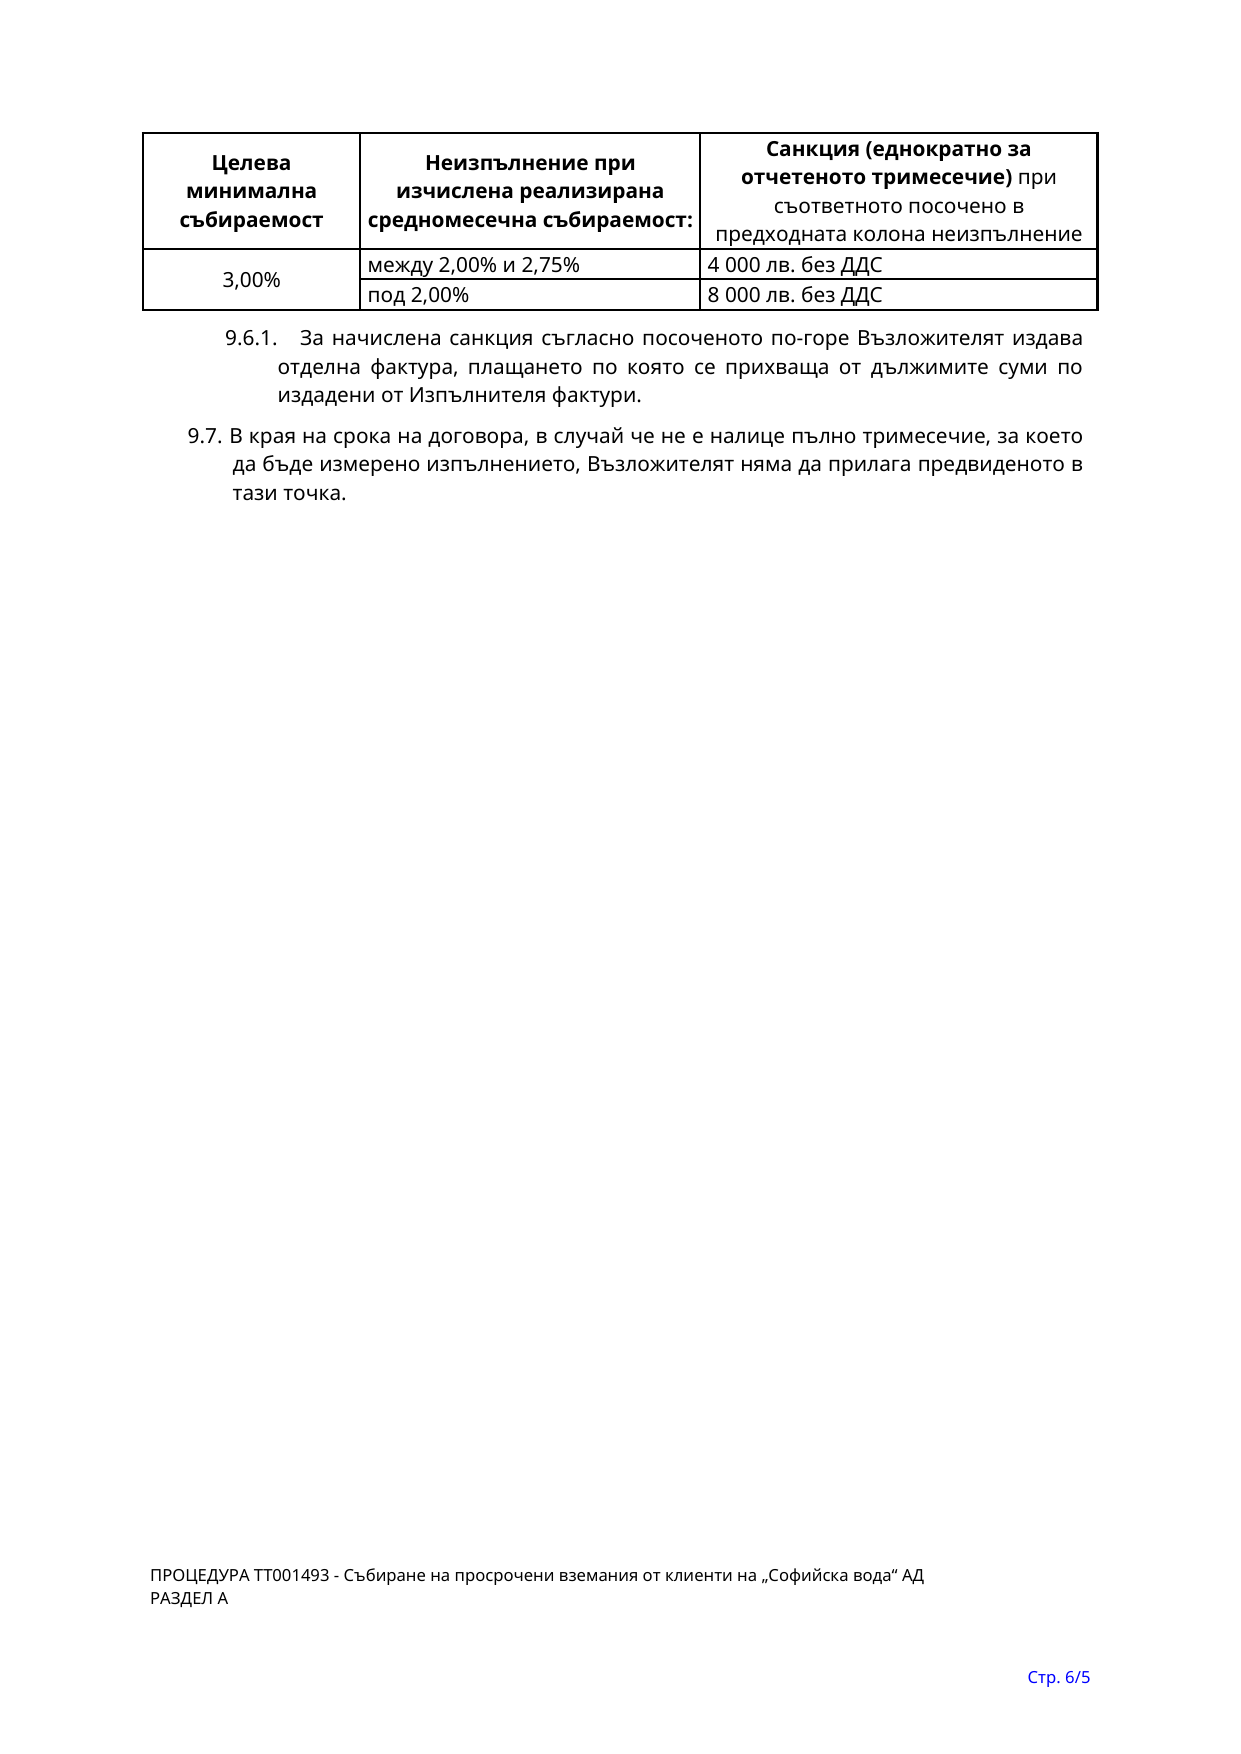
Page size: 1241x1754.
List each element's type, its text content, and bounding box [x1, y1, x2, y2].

table_cell между 2,00% и 2,75% [361, 250, 699, 278]
table_header Неизпълнение при изчислена реализирана средномесечна събираемост: [361, 134, 699, 248]
table_cell 3,00% [144, 250, 359, 309]
table_header Целева минимална събираемост [144, 134, 359, 248]
table_header Санкция (еднократно за отчетеното тримесечие) при съответното посочено в предходната колона неизпълнение [701, 134, 1096, 248]
table_cell под 2,00% [361, 280, 699, 309]
list В края на срока на договора, в случай че не е налице пълно тримесечие, за което да бъде измерено изпълнението, Възложителят няма да прилага предвиденото в тази точка. [187, 421, 1084, 506]
list За начислена санкция съгласно посоченото по-горе Възложителят издава отделна фактура, плащането по която се прихваща от дължимите суми по издадени от Изпълнителя фактури. [225, 323, 1084, 409]
table_cell 8 000 лв. без ДДС [701, 280, 1096, 309]
table_cell 4 000 лв. без ДДС [701, 250, 1096, 278]
